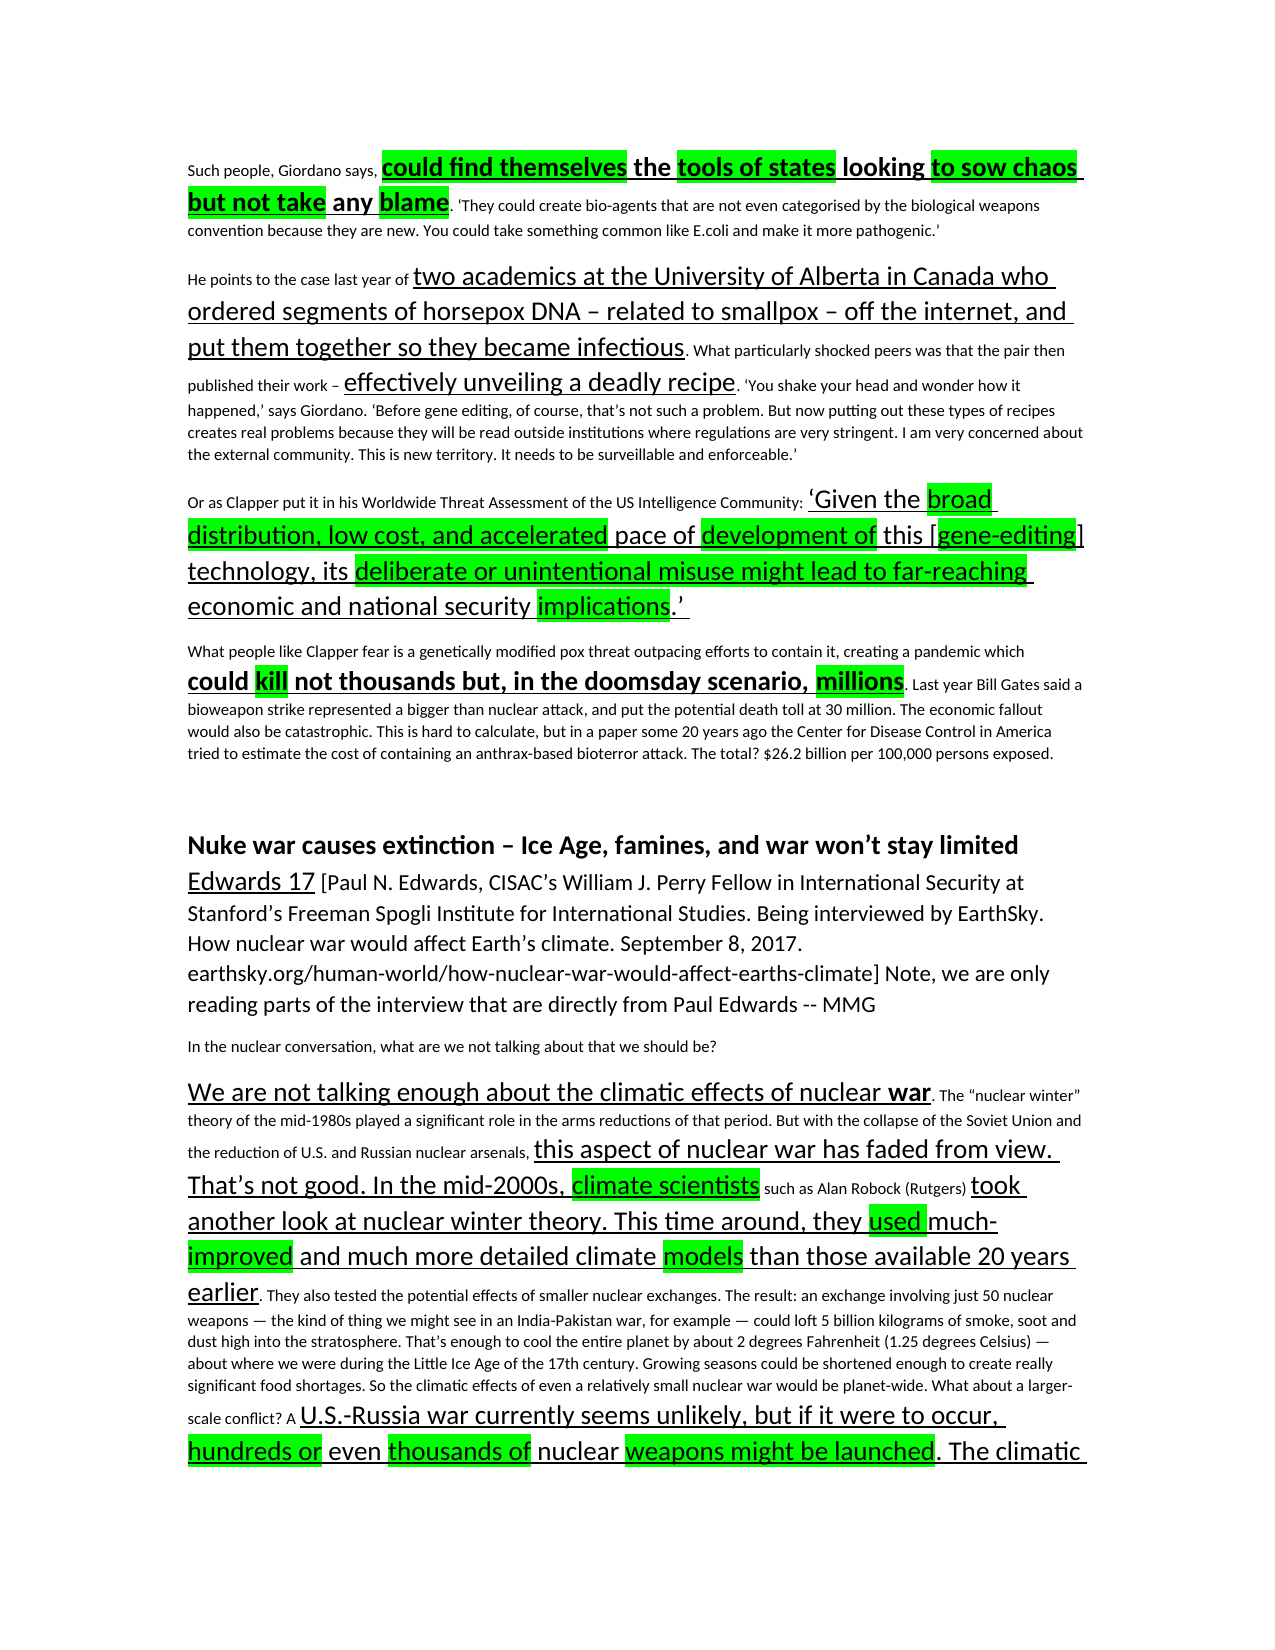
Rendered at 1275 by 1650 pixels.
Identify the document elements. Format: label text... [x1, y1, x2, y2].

text He points to the case last year of two academics at the University of Alberta in Canada who ordered segments of horsepox DNA – related to smallpox – off the internet, and put them together so they became infectious. What particularly shocked peers was that the pair then published their work – effectively unveiling a deadly recipe. ‘You shake your head and wonder how it happened,’ says Giordano. ‘Before gene editing, of course, that’s not such a problem. But now putting out these types of recipes creates real problems because they will be read outside institutions where regulations are very stringent. I am very concerned about the external community. This is new territory. It needs to be surveillable and enforceable.’ [187, 259, 1087, 464]
text Such people, Giordano says, could find themselves the tools of states looking to sow chaos but not take any blame. ‘They could create bio-agents that are not even categorised by the biological weapons convention because they are new. You could take something common like E.coli and make it more pathogenic.’ [187, 150, 1087, 241]
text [187, 1075, 1087, 1462]
text Or as Clapper put it in his Worldwide Threat Assessment of the US Intelligence Community: ‘Given the broad distribution, low cost, and accelerated pace of development of this [gene-editing] technology, its deliberate or unintentional misuse might lead to far-reaching economic and national security implications.’ [187, 482, 1087, 622]
text In the nuclear conversation, what are we not talking about that we should be? [187, 1037, 1087, 1057]
text Edwards 17 [Paul N. Edwards, CISAC’s William J. Perry Fellow in International Security at Stanford’s Freeman Spogli Institute for International Studies. Being interviewed by EarthSky. How nuclear war would affect Earth’s climate. September 8, 2017. earthsky.org/human-world/how-nuclear-war-would-affect-earths-climate] Note, we are only reading parts of the interview that are directly from Paul Edwards -- MMG [187, 864, 1087, 1018]
subtitle Nuke war causes extinction – Ice Age, famines, and war won’t stay limited [187, 828, 1087, 861]
text What people like Clapper fear is a genetically modified pox threat outpacing efforts to contain it, creating a pandemic which could kill not thousands but, in the doomsday scenario, millions. Last year Bill Gates said a bioweapon strike represented a bigger than nuclear attack, and put the potential death toll at 30 million. The economic fallout would also be catastrophic. This is hard to calculate, but in a paper some 20 years ago the Center for Disease Control in America tried to estimate the cost of containing an anthrax-based bioterror attack. The total? $26.2 billion per 100,000 persons exposed. [187, 642, 1087, 763]
